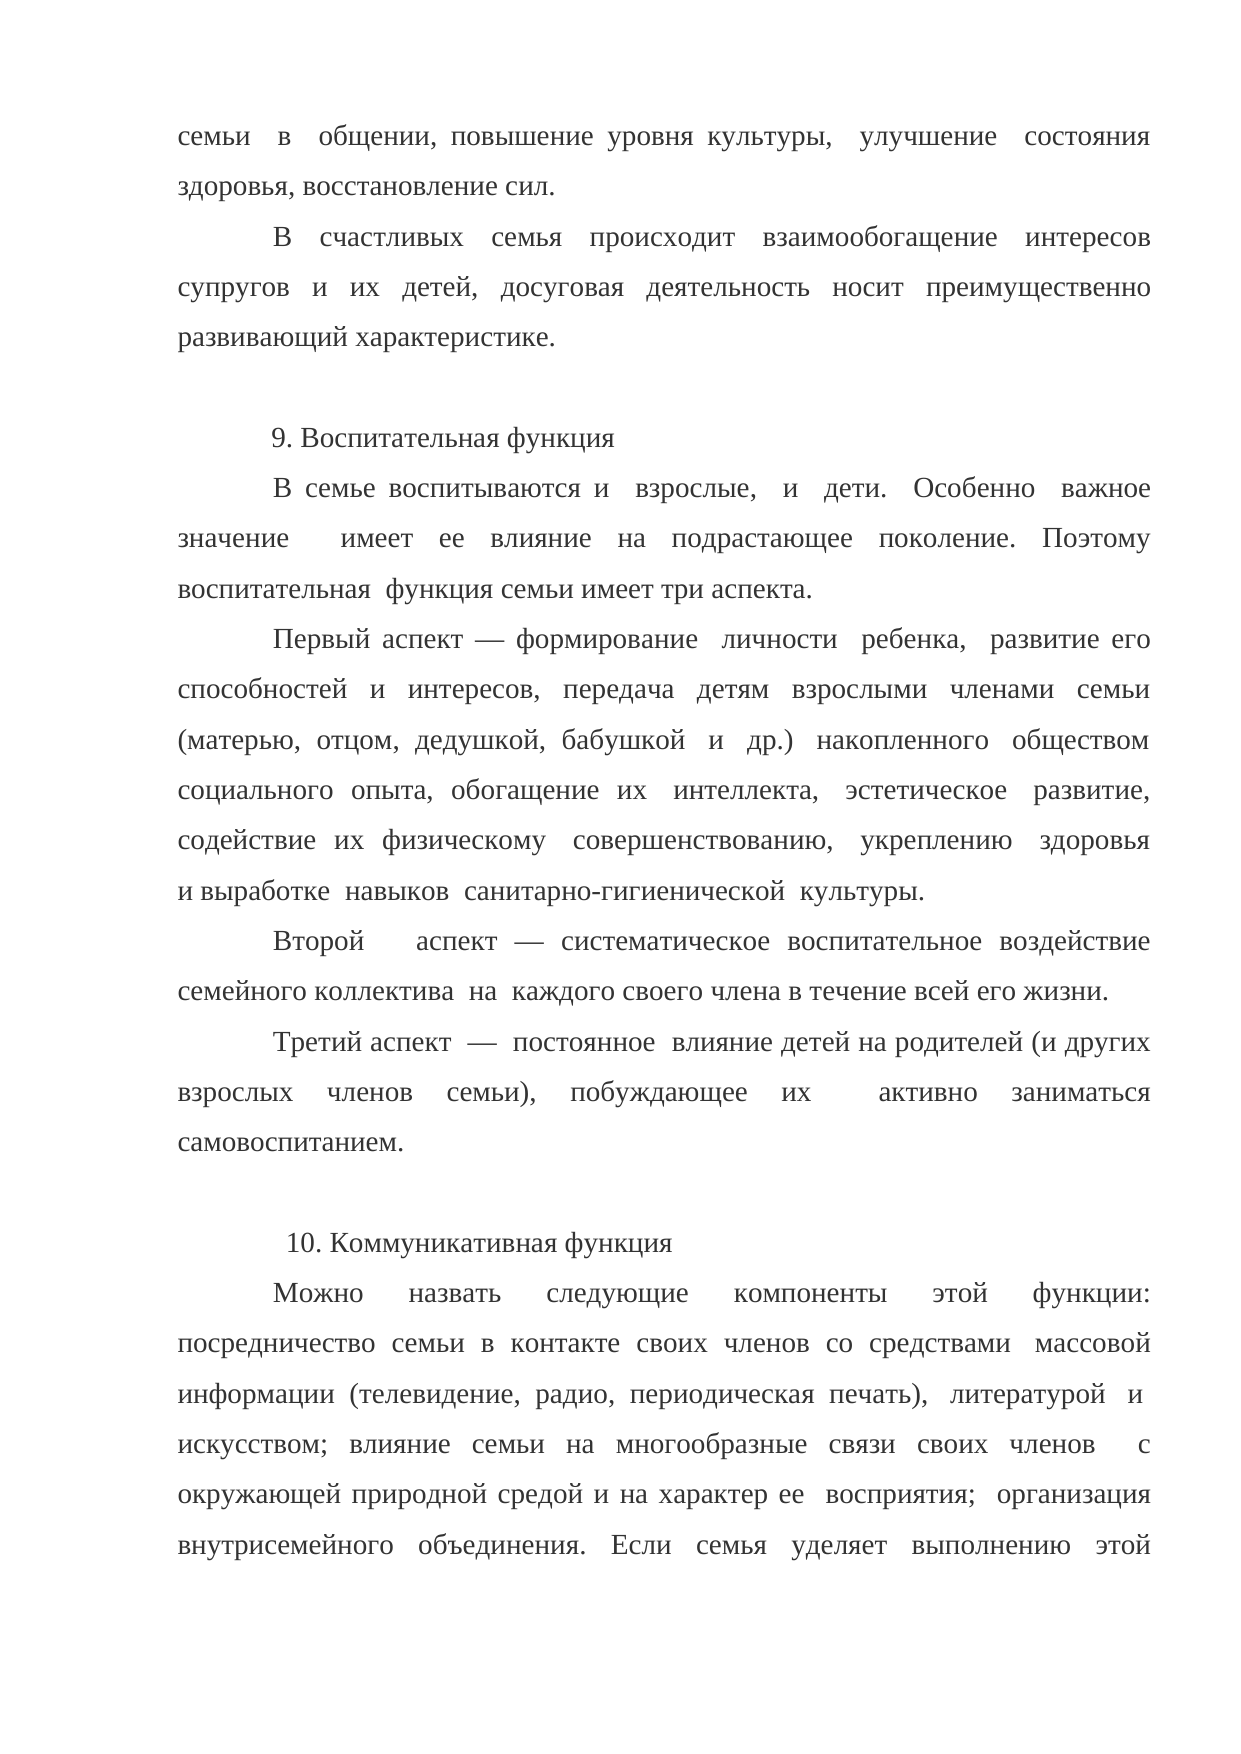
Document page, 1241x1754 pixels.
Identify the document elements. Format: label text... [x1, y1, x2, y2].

text Третий аспект — постоянное влияние детей на родителей (и других взрослых членов семьи), побуждающее их активно заниматься самовоспитанием. [177, 1024, 1152, 1158]
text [177, 118, 1152, 202]
text 10. Коммуникативная функция [177, 1225, 1152, 1258]
text Первый аспект — формирование личности ребенка, развитие его способностей и интересов, передача детям взрослыми членами семьи (матерью, отцом, дедушкой, бабушкой и др.) накопленного обществом социального опыта, обогащение их интеллекта, эстетическое развитие, содействие их физическому совершенствованию, укреплению здоровья и выработке навыков санитарно-гигиенической культуры. [177, 621, 1152, 906]
text Можно назвать следующие компоненты этой функции: посредничество семьи в контакте своих членов со средствами массовой информации (телевидение, радио, периодическая печать), литературой и [177, 1275, 1152, 1409]
text В счастливых семья происходит взаимообогащение интересов супругов и их детей, досуговая деятельность носит преимущественно развивающий характеристике. [177, 219, 1152, 353]
text В семье воспитываются и взрослые, и дети. Особенно важное значение имеет ее влияние на подрастающее поколение. Поэтому воспитательная функция семьи имеет три аспекта. [177, 470, 1152, 604]
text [177, 1426, 1152, 1560]
text Второй аспект — систематическое воспитательное воздействие семейного коллектива на каждого своего члена в течение всей его жизни. [177, 923, 1152, 1007]
text 9. Воспитательная функция [177, 420, 1152, 453]
